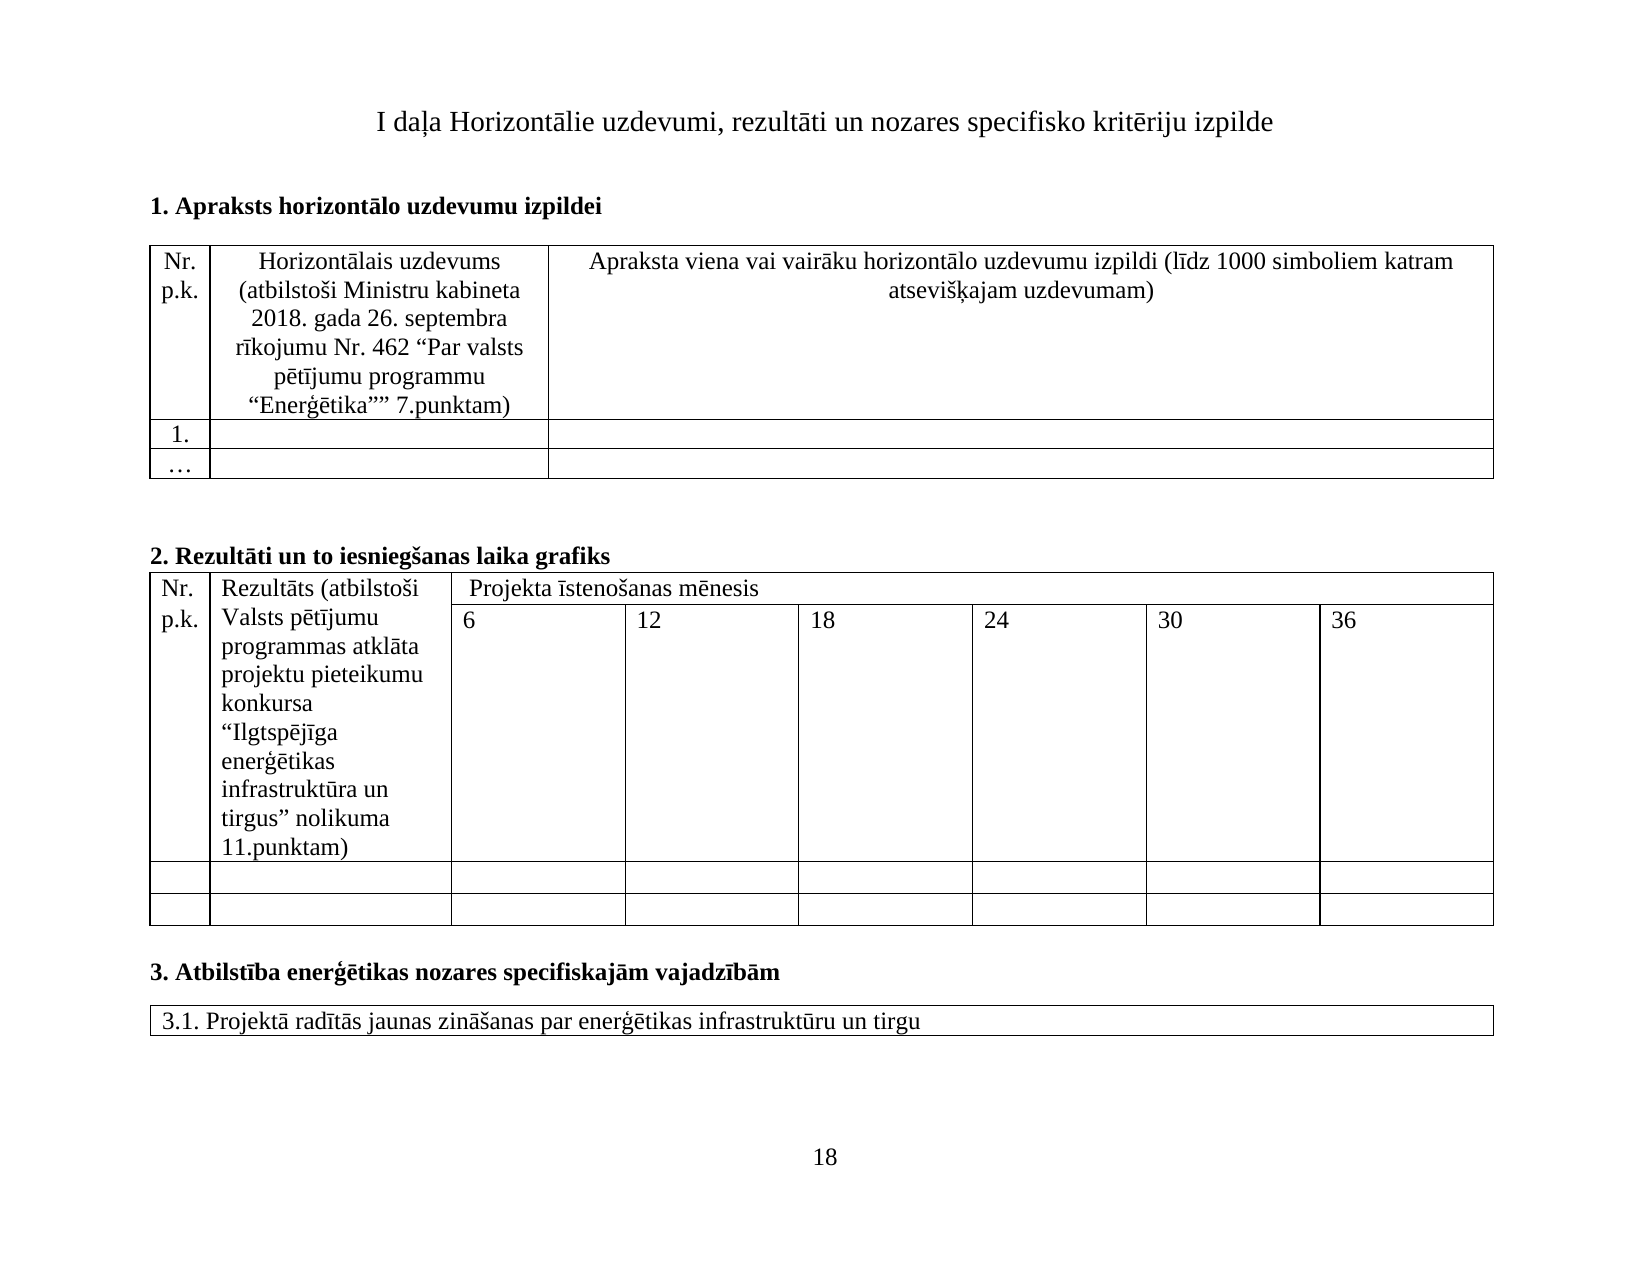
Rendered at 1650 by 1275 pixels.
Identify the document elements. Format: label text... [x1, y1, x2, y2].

table_header Projekta īstenošanas mēnesis [452, 573, 1493, 604]
table_cell [549, 420, 1493, 448]
table_cell 6 [452, 605, 625, 861]
table_cell [1321, 862, 1493, 893]
table_cell [626, 862, 798, 893]
table_cell [211, 894, 451, 925]
table_cell [973, 862, 1146, 893]
text 3. Atbilstība enerģētikas nozares specifiskajām vajadzībām [150, 957, 1500, 986]
table_cell 24 [973, 605, 1146, 861]
table_cell [1321, 894, 1493, 925]
table_cell [211, 420, 548, 448]
table_cell 36 [1321, 605, 1493, 861]
table_header Apraksta viena vai vairāku horizontālo uzdevumu izpildi (līdz 1000 simboliem katram atsevišķajam uzdevumam) [549, 246, 1493, 418]
table_cell [973, 894, 1146, 925]
table_header Rezultāts (atbilstoši Valsts pētījumu programmas atklāta projektu pieteikumu konkursa “Ilgtspējīga enerģētikas infrastruktūra un tirgus” nolikuma 11.punktam) [211, 573, 451, 861]
table_cell [211, 449, 548, 478]
table_cell [151, 894, 209, 925]
table_cell [626, 894, 798, 925]
table_cell [211, 862, 451, 893]
table_header Horizontālais uzdevums (atbilstoši Ministru kabineta 2018. gada 26. septembra rīkojumu Nr. 462 “Par valsts pētījumu programmu “Enerģētika”” 7.punktam) [211, 246, 548, 418]
text 2. Rezultāti un to iesniegšanas laika grafiks [150, 541, 1500, 570]
table_cell [799, 862, 972, 893]
table_cell [1147, 894, 1319, 925]
table_cell … [151, 449, 209, 478]
table_cell 18 [799, 605, 972, 861]
table_cell [549, 449, 1493, 478]
table_cell [1147, 862, 1319, 893]
table_cell 1. [151, 420, 209, 448]
table_header Nr. p.k. [151, 573, 209, 861]
subtitle I daļa Horizontālie uzdevumi, rezultāti un nozares specifisko kritēriju izpilde [150, 104, 1500, 137]
table_cell [452, 862, 625, 893]
table_cell [799, 894, 972, 925]
table_cell [151, 862, 209, 893]
table_cell 30 [1147, 605, 1319, 861]
table_header 3.1. Projektā radītās jaunas zināšanas par enerģētikas infrastruktūru un tirgu [151, 1006, 1493, 1034]
table_cell [452, 894, 625, 925]
table_header Nr. p.k. [151, 246, 209, 418]
text 1. Apraksts horizontālo uzdevumu izpildei [150, 191, 1500, 220]
table_cell 12 [626, 605, 798, 861]
